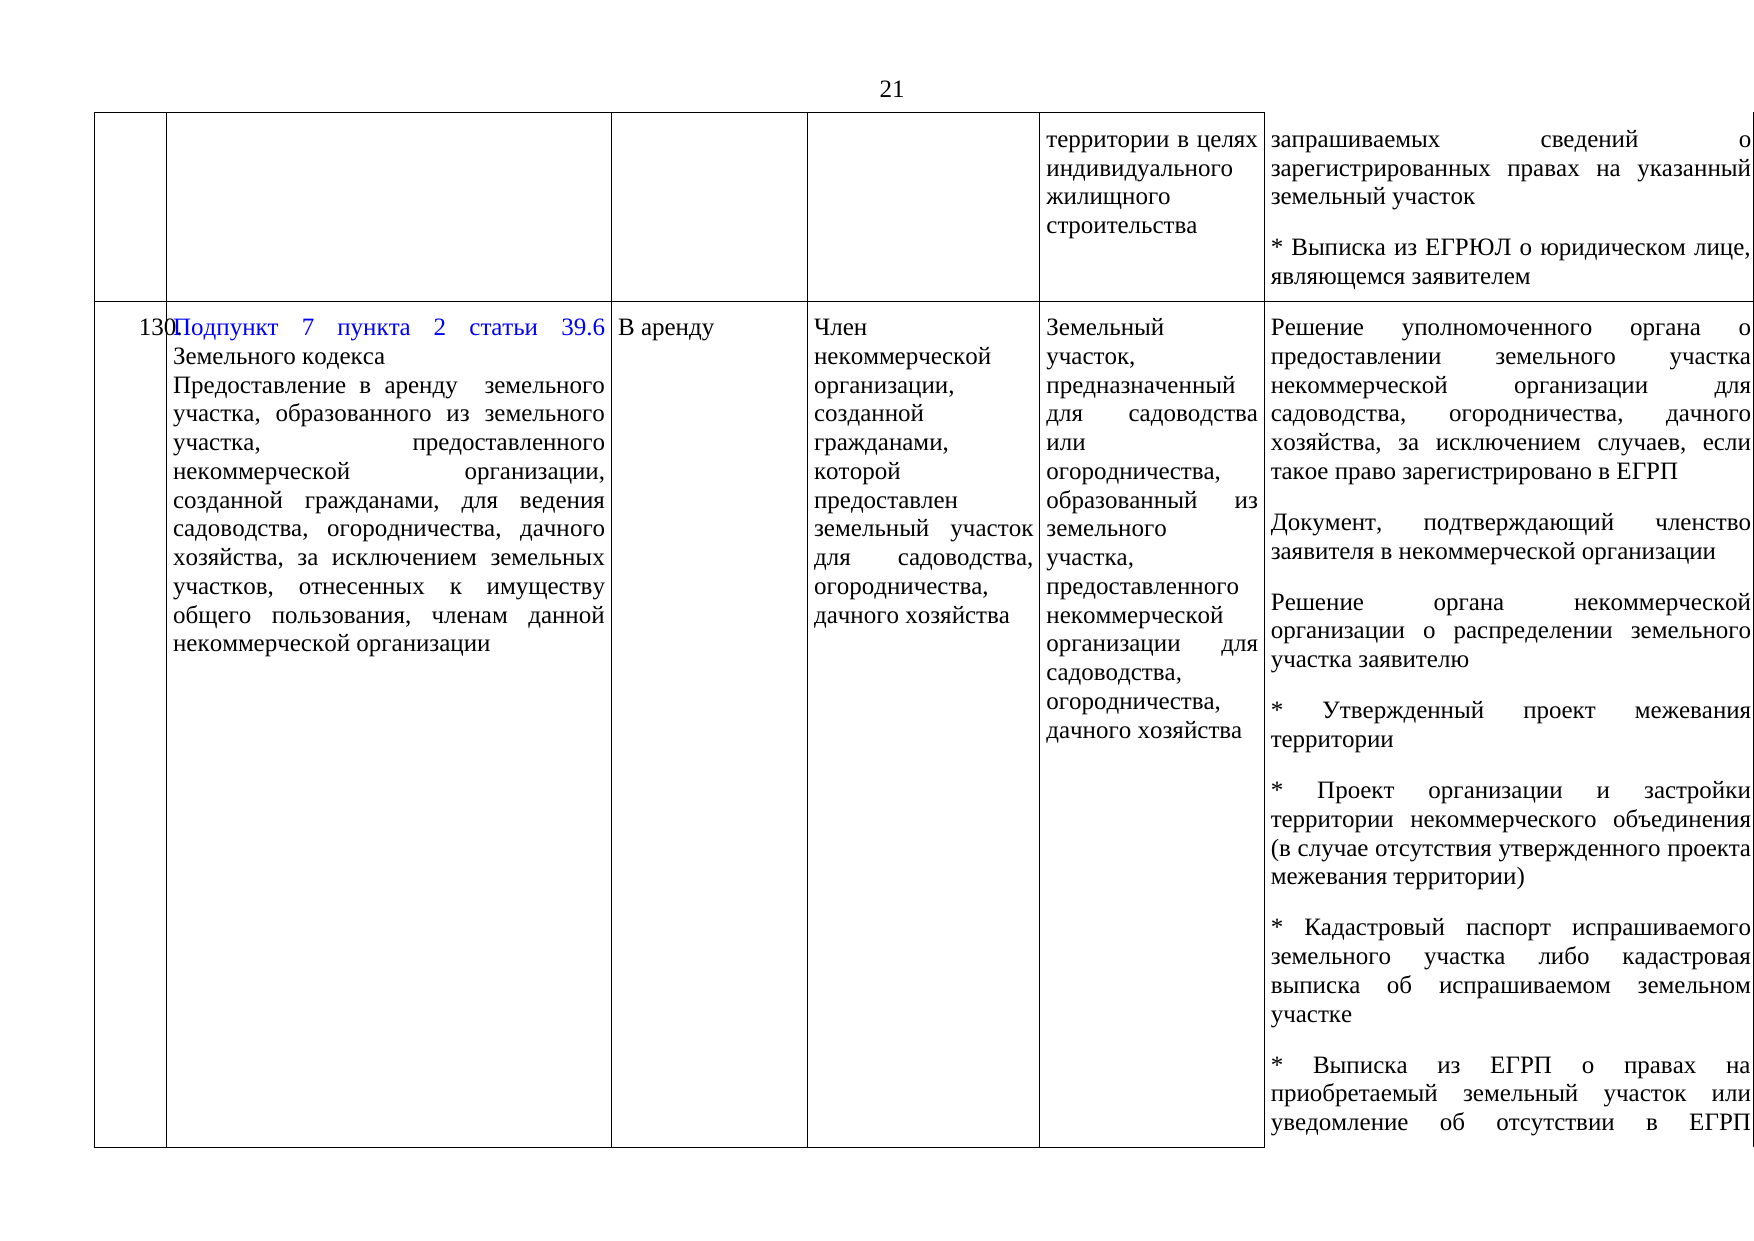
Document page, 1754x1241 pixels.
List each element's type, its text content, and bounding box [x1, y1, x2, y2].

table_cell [1265, 1038, 1753, 1147]
table_cell * Утвержденный проект межевания территории [1265, 684, 1753, 763]
table_cell * Проект организации и застройки территории некоммерческого объединения (в случае отсутствия утвержденного проекта межевания территории) [1265, 764, 1753, 901]
table_cell * Кадастровый паспорт испрашиваемого земельного участка либо кадастровая выписка об испрашиваемом земельном участке [1265, 901, 1753, 1038]
table_cell Земельный участок, предназначенный для садоводства или огородничества, образованный из земельного участка, предоставленного некоммерческой организации для садоводства, огородничества, дачного хозяйства [1040, 302, 1264, 1147]
table_cell * Выписка из ЕГРЮЛ о юридическом лице, являющемся заявителем [1265, 221, 1753, 301]
table_cell Решение уполномоченного органа о предоставлении земельного участка некоммерческой организации для садоводства, огородничества, дачного хозяйства, за исключением случаев, если такое право зарегистрировано в ЕГРП [1265, 302, 1753, 495]
table_cell Документ, подтверждающий членство заявителя в некоммерческой организации [1265, 495, 1753, 575]
table_cell Подпункт 7 пункта 2 статьи 39.6 Земельного кодекса Предоставление в аренду земельного участка, образованного из земельного участка, предоставленного некоммерческой организации, созданной гражданами, для ведения садоводства, огородничества, дачного хозяйства, за исключением земельных участков, отнесенных к имуществу общего пользования, членам данной некоммерческой организации [167, 302, 611, 1147]
table_cell Член некоммерческой организации, созданной гражданами, которой предоставлен земельный участок для садоводства, огородничества, дачного хозяйства [808, 302, 1039, 1147]
table_cell Решение органа некоммерческой организации о распределении земельного участка заявителю [1265, 575, 1753, 684]
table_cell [1265, 112, 1753, 221]
table_cell В аренду [612, 302, 807, 1147]
table_cell [95, 302, 166, 1147]
